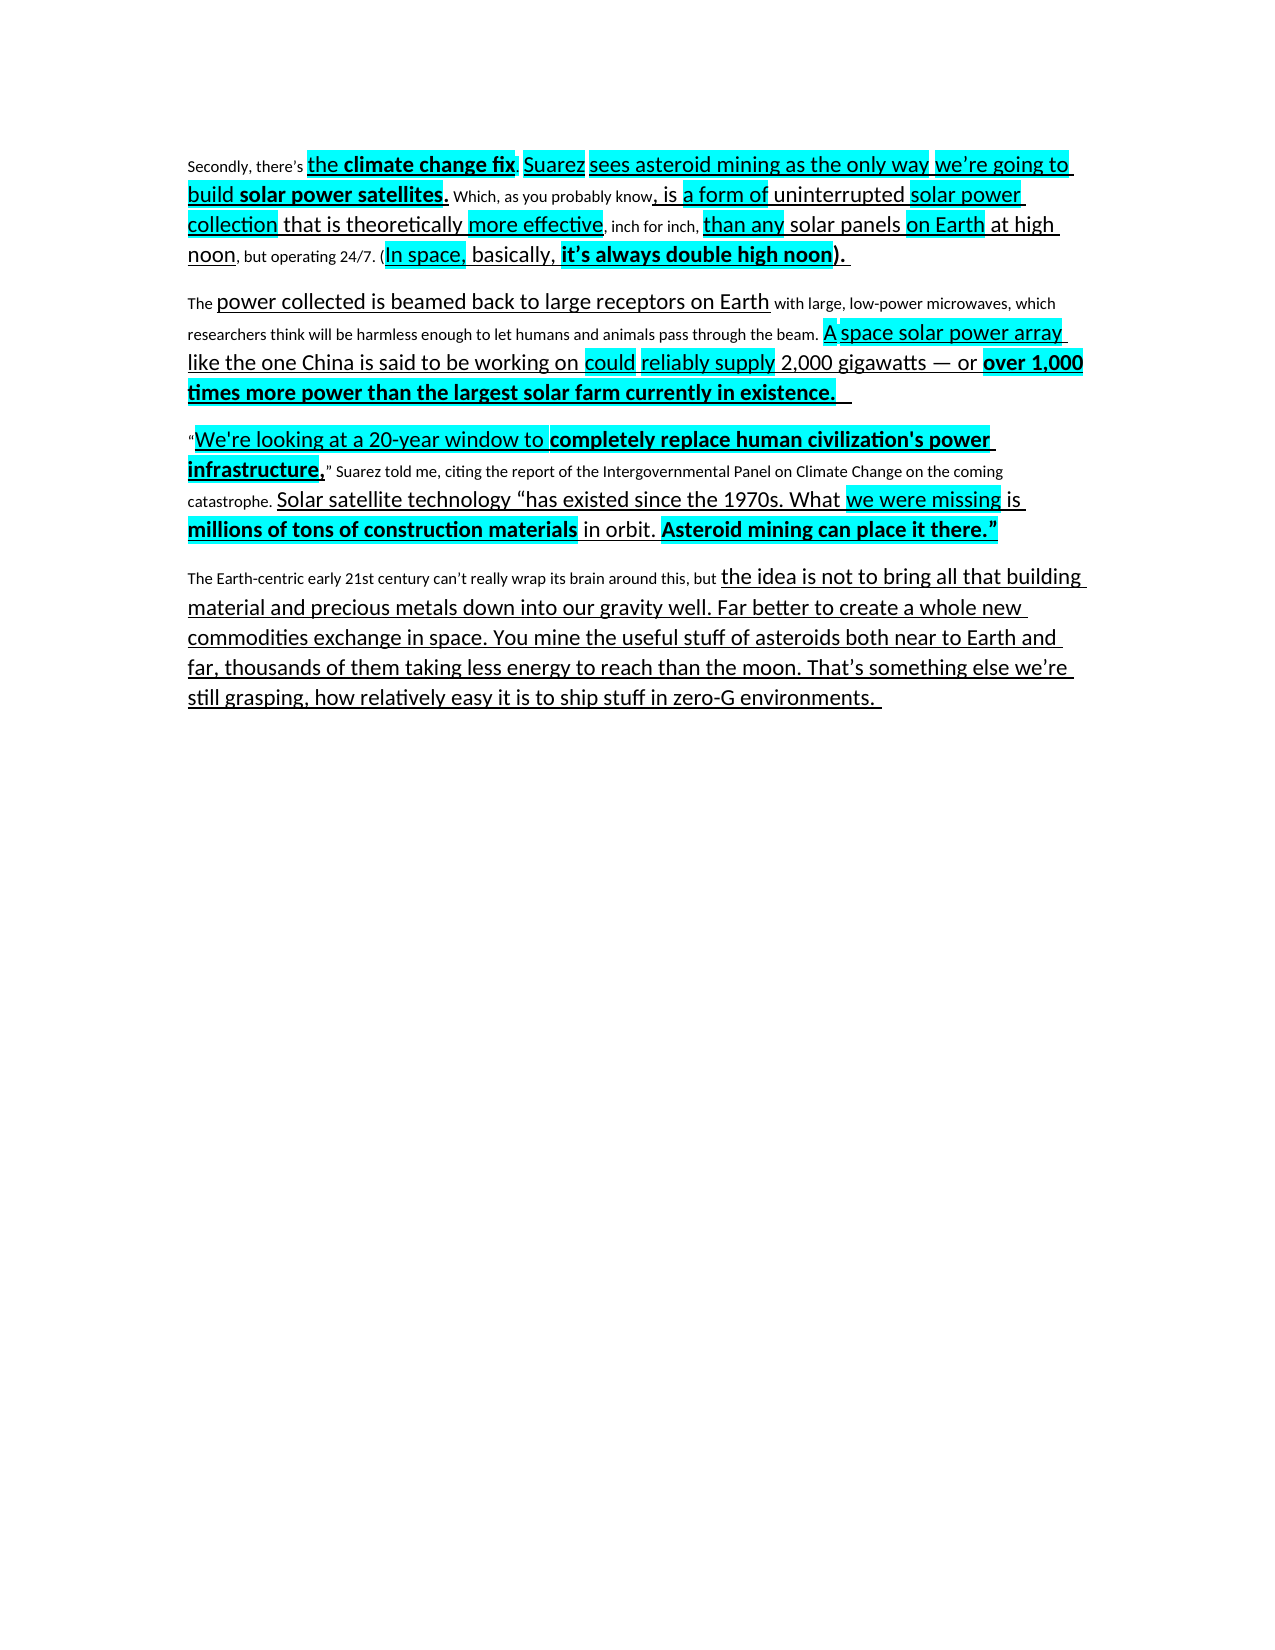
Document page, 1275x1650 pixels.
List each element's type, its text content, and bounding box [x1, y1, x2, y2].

text The power collected is beamed back to large receptors on Earth with large, low-power microwaves, which researchers think will be harmless enough to let humans and animals pass through the beam. A space solar power array like the one China is said to be working on could reliably supply 2,000 gigawatts — or over 1,000 times more power than the largest solar farm currently in existence. [187, 287, 1087, 406]
text Secondly, there’s the climate change fix. Suarez sees asteroid mining as the only way we’re going to build solar power satellites. Which, as you probably know, is a form of uninterrupted solar power collection that is theoretically more effective, inch for inch, than any solar panels on Earth at high noon, but operating 24/7. (In space, basically, it’s always double high noon). [187, 150, 1087, 269]
text The Earth-centric early 21st century can’t really wrap its brain around this, but the idea is not to bring all that building material and precious metals down into our gravity well. Far better to create a whole new commodities exchange in space. You mine the useful stuff of asteroids both near to Earth and far, thousands of them taking less energy to reach than the moon. That’s something else we’re still grasping, how relatively easy it is to ship stuff in zero-G environments. [187, 562, 1087, 711]
text “We're looking at a 20-year window to completely replace human civilization's power infrastructure,” Suarez told me, citing the report of the Intergovernmental Panel on Climate Change on the coming catastrophe. Solar satellite technology “has existed since the 1970s. What we were missing is millions of tons of construction materials in orbit. Asteroid mining can place it there.” [187, 425, 1087, 544]
